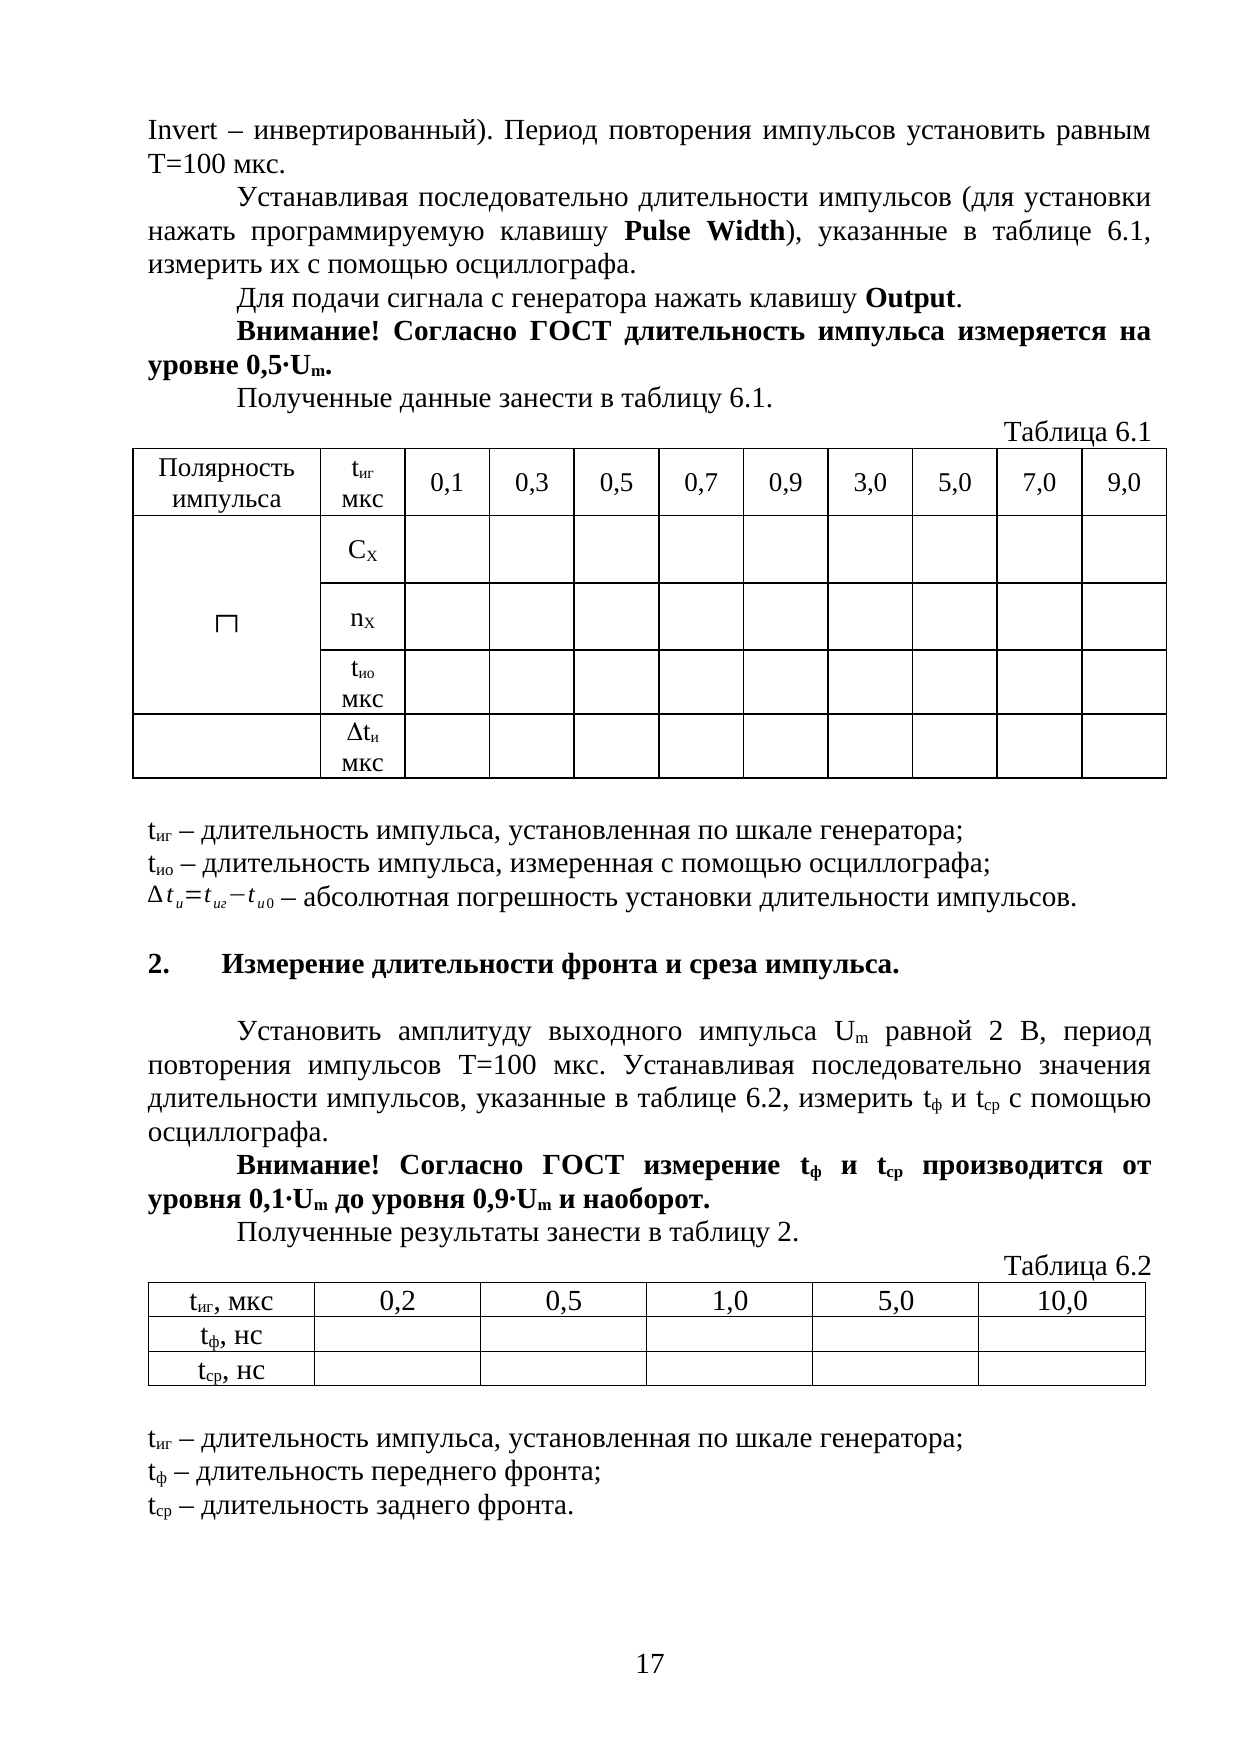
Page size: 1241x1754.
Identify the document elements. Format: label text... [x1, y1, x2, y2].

text Установить амплитуду выходного импульса Um равной 2 В, период повторения импульсов T=100 мкс. Устанавливая последовательно значения длительности импульсов, указанные в таблице 6.2, измерить tф и tср с помощью осциллографа. [148, 1013, 1152, 1147]
text tиг – длительность импульса, установленная по шкале генератора; [148, 1420, 1152, 1453]
table_cell [913, 715, 996, 777]
table_cell [1083, 584, 1166, 649]
table_header 5,0 [813, 1283, 978, 1316]
table_header 0,5 [481, 1283, 646, 1316]
table_cell [829, 516, 912, 582]
table_header 1,0 [647, 1283, 812, 1316]
table_header 7,0 [998, 449, 1081, 515]
table_header tиг мкс [321, 449, 404, 515]
table_cell [481, 1352, 646, 1385]
table_header 0,3 [490, 449, 573, 515]
table_header 0,7 [660, 449, 743, 515]
table_cell [315, 1317, 480, 1351]
table_cell СX [321, 516, 404, 582]
table_cell [575, 516, 658, 582]
table_cell [315, 1352, 480, 1385]
table_header 5,0 [913, 449, 996, 515]
table_cell [490, 584, 573, 649]
table_header 3,0 [829, 449, 912, 515]
table_cell [998, 516, 1081, 582]
table_cell [813, 1352, 978, 1385]
table_cell [647, 1352, 812, 1385]
table_cell tио мкс [321, 651, 404, 713]
table_cell [660, 584, 743, 649]
table_header 0,9 [744, 449, 827, 515]
table_cell [490, 715, 573, 777]
table_cell [744, 715, 827, 777]
table_cell [979, 1317, 1145, 1351]
table_cell tср, нс [149, 1352, 314, 1385]
table_cell [998, 651, 1081, 713]
table_cell [1083, 651, 1166, 713]
table_cell [575, 715, 658, 777]
table_cell [1083, 715, 1166, 777]
table_cell [913, 584, 996, 649]
table_cell [813, 1317, 978, 1351]
table_cell [647, 1317, 812, 1351]
table_cell [406, 584, 489, 649]
text tиг – длительность импульса, установленная по шкале генератора; [148, 812, 1152, 846]
table_cell [490, 516, 573, 582]
text Таблица 6.1 [148, 414, 1152, 448]
text tф – длительность переднего фронта; [148, 1453, 1152, 1487]
table_cell [406, 715, 489, 777]
table_header tиг, мкс [149, 1283, 314, 1316]
table_cell [744, 584, 827, 649]
text – абсолютная погрешность установки длительности импульсов. [148, 879, 1152, 913]
table_cell tи мкс [321, 715, 404, 777]
table_cell [913, 651, 996, 713]
table_cell [660, 715, 743, 777]
table_cell [913, 516, 996, 582]
table_cell [998, 715, 1081, 777]
table_cell [490, 651, 573, 713]
table_header Полярность импульса [134, 449, 320, 515]
table_cell ┌┐ [134, 516, 320, 713]
table_header 0,5 [575, 449, 658, 515]
table_cell [481, 1317, 646, 1351]
table_cell [406, 651, 489, 713]
table_header 9,0 [1083, 449, 1166, 515]
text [148, 112, 1152, 179]
table_cell [744, 651, 827, 713]
table_cell nX [321, 584, 404, 649]
table_cell [660, 516, 743, 582]
table_cell [998, 584, 1081, 649]
text Таблица 6.2 [148, 1248, 1152, 1282]
table_cell [829, 715, 912, 777]
table_cell [575, 584, 658, 649]
text tио – длительность импульса, измеренная с помощью осциллографа; [148, 846, 1152, 879]
table_cell [744, 516, 827, 582]
text tср – длительность заднего фронта. [148, 1487, 1152, 1521]
text Полученные данные занести в таблицу 6.1. [148, 381, 1152, 414]
text Устанавливая последовательно длительности импульсов (для установки нажать программируемую клавишу Pulse Width), указанные в таблице 6.1, измерить их с помощью осциллографа. [148, 179, 1152, 280]
table_cell [575, 651, 658, 713]
text Внимание! Согласно ГОСТ длительность импульса измеряется на уровне 0,5∙Um. [148, 313, 1152, 381]
table_cell [979, 1352, 1145, 1385]
text Внимание! Согласно ГОСТ измерение tф и tср производится от уровня 0,1∙Um до уровня 0,9∙Um и наоборот. [148, 1147, 1152, 1214]
list Измерение длительности фронта и среза импульса. [148, 946, 1152, 980]
text Полученные результаты занести в таблицу 2. [148, 1214, 1152, 1248]
table_header 0,1 [406, 449, 489, 515]
table_cell tф, нс [149, 1317, 314, 1351]
table_cell [829, 651, 912, 713]
table_cell [660, 651, 743, 713]
text Для подачи сигнала с генератора нажать клавишу Output. [148, 280, 1152, 313]
table_header 0,2 [315, 1283, 480, 1316]
table_cell [406, 516, 489, 582]
table_header 10,0 [979, 1283, 1145, 1316]
table_cell [134, 715, 320, 777]
table_cell [1083, 516, 1166, 582]
table_cell [829, 584, 912, 649]
